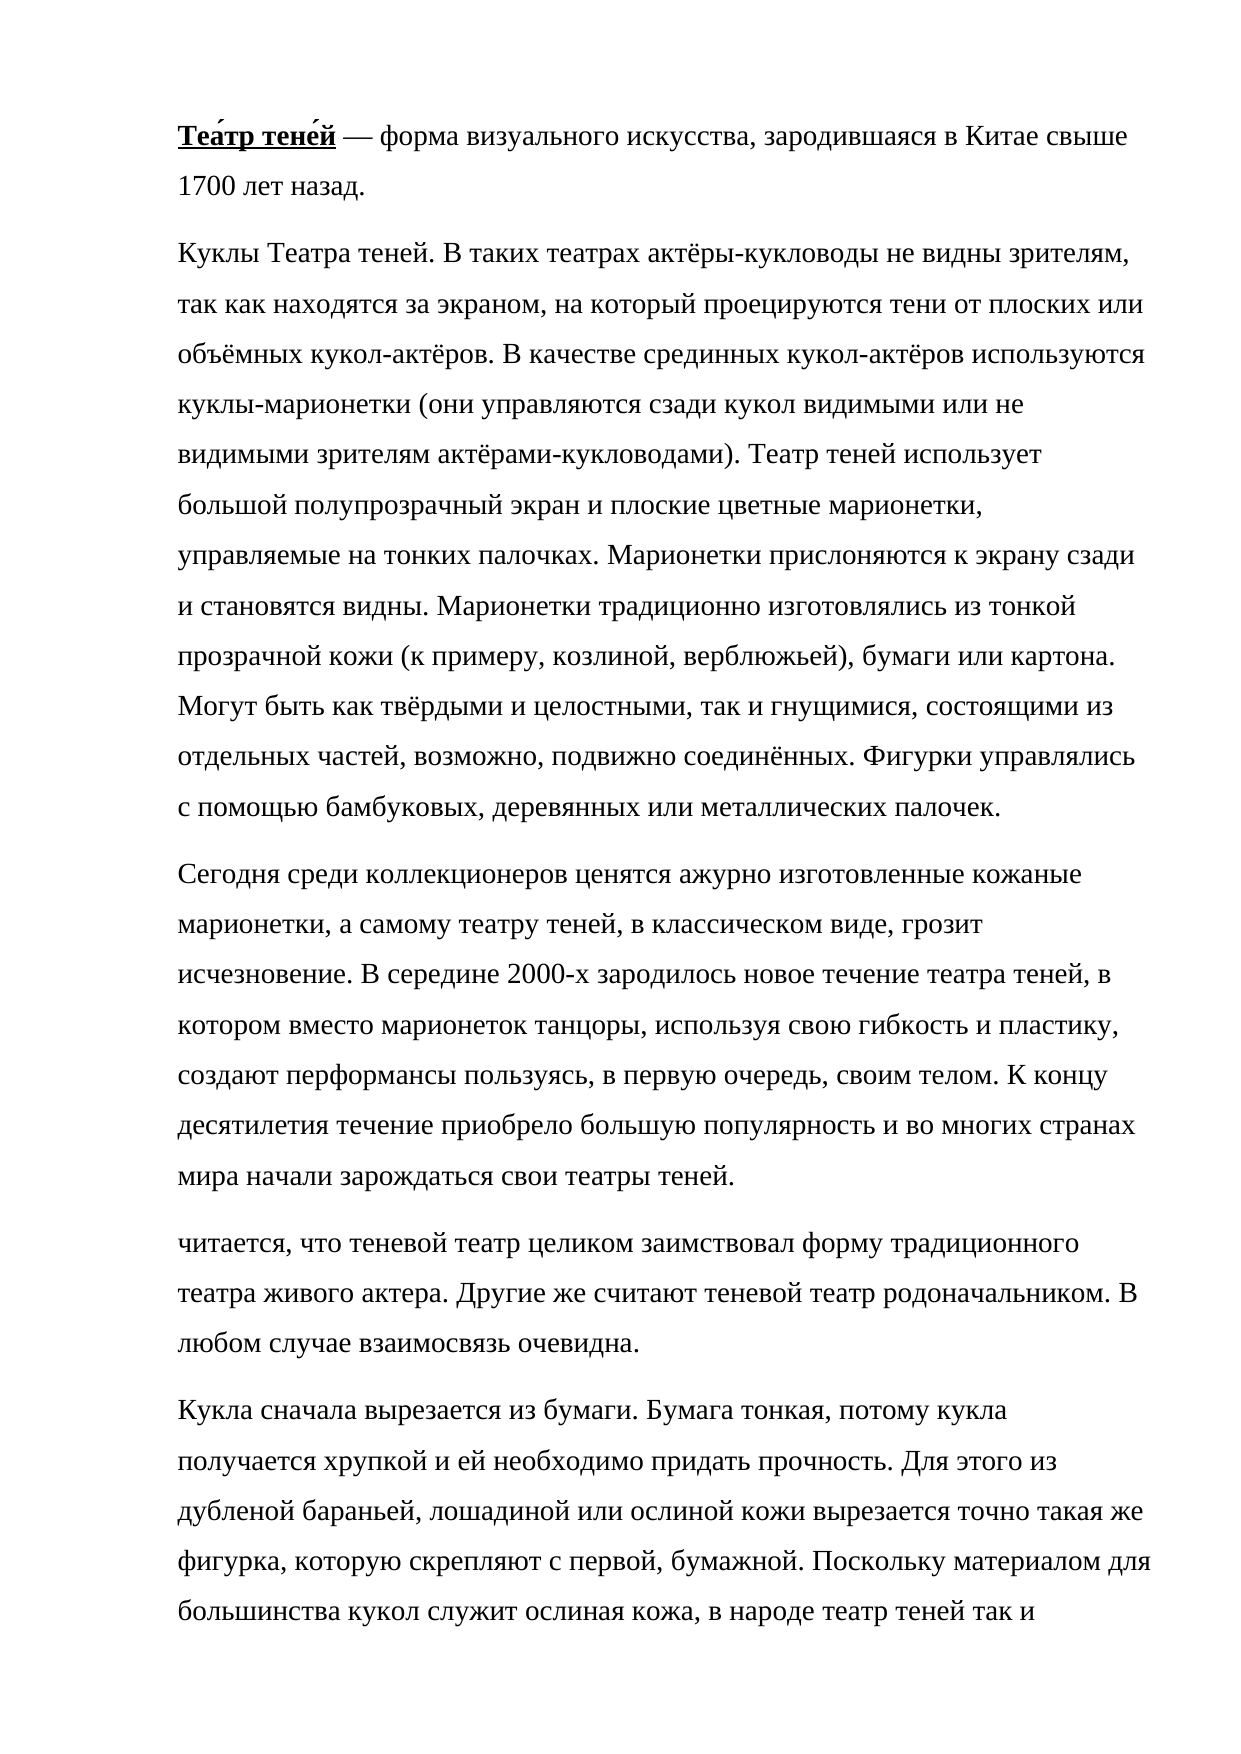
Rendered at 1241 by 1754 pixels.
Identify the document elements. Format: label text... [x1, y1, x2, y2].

text Куклы Театра теней. В таких театрах актёры-кукловоды не видны зрителям, так как находятся за экраном, на который проецируются тени от плоских или объёмных кукол-актёров. В качестве срединных кукол-актёров используются куклы-марионетки (они управляются сзади кукол видимыми или не видимыми зрителям актёрами-кукловодами). Театр теней использует большой полупрозрачный экран и плоские цветные марионетки, управляемые на тонких палочках. Марионетки прислоняются к экрану сзади и становятся видны. Марионетки традиционно изготовлялись из тонкой прозрачной кожи (к примеру, козлиной, верблюжьей), бумаги или картона. Могут быть как твёрдыми и целостными, так и гнущимися, состоящими из отдельных частей, возможно, подвижно соединённых. Фигурки управлялись с помощью бамбуковых, деревянных или металлических палочек. [177, 235, 1152, 822]
text читается, что теневой театр целиком заимствовал форму традиционного театра живого актера. Другие же считают теневой театр родоначальником. В любом случае взаимосвязь очевидна. [177, 1225, 1152, 1359]
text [177, 1392, 1152, 1627]
text Сегодня среди коллекционеров ценятся ажурно изготовленные кожаные марионетки, а самому театру теней, в классическом виде, грозит исчезновение. В середине 2000-х зародилось новое течение театра теней, в котором вместо марионеток танцоры, используя свою гибкость и пластику, создают перформансы пользуясь, в первую очередь, своим телом. К концу десятилетия течение приобрело большую популярность и во многих странах мира начали зарождаться свои театры теней. [177, 856, 1152, 1191]
text Теа́тр тене́й — форма визуального искусства, зародившаяся в Китае свыше 1700 лет назад. [177, 118, 1152, 202]
